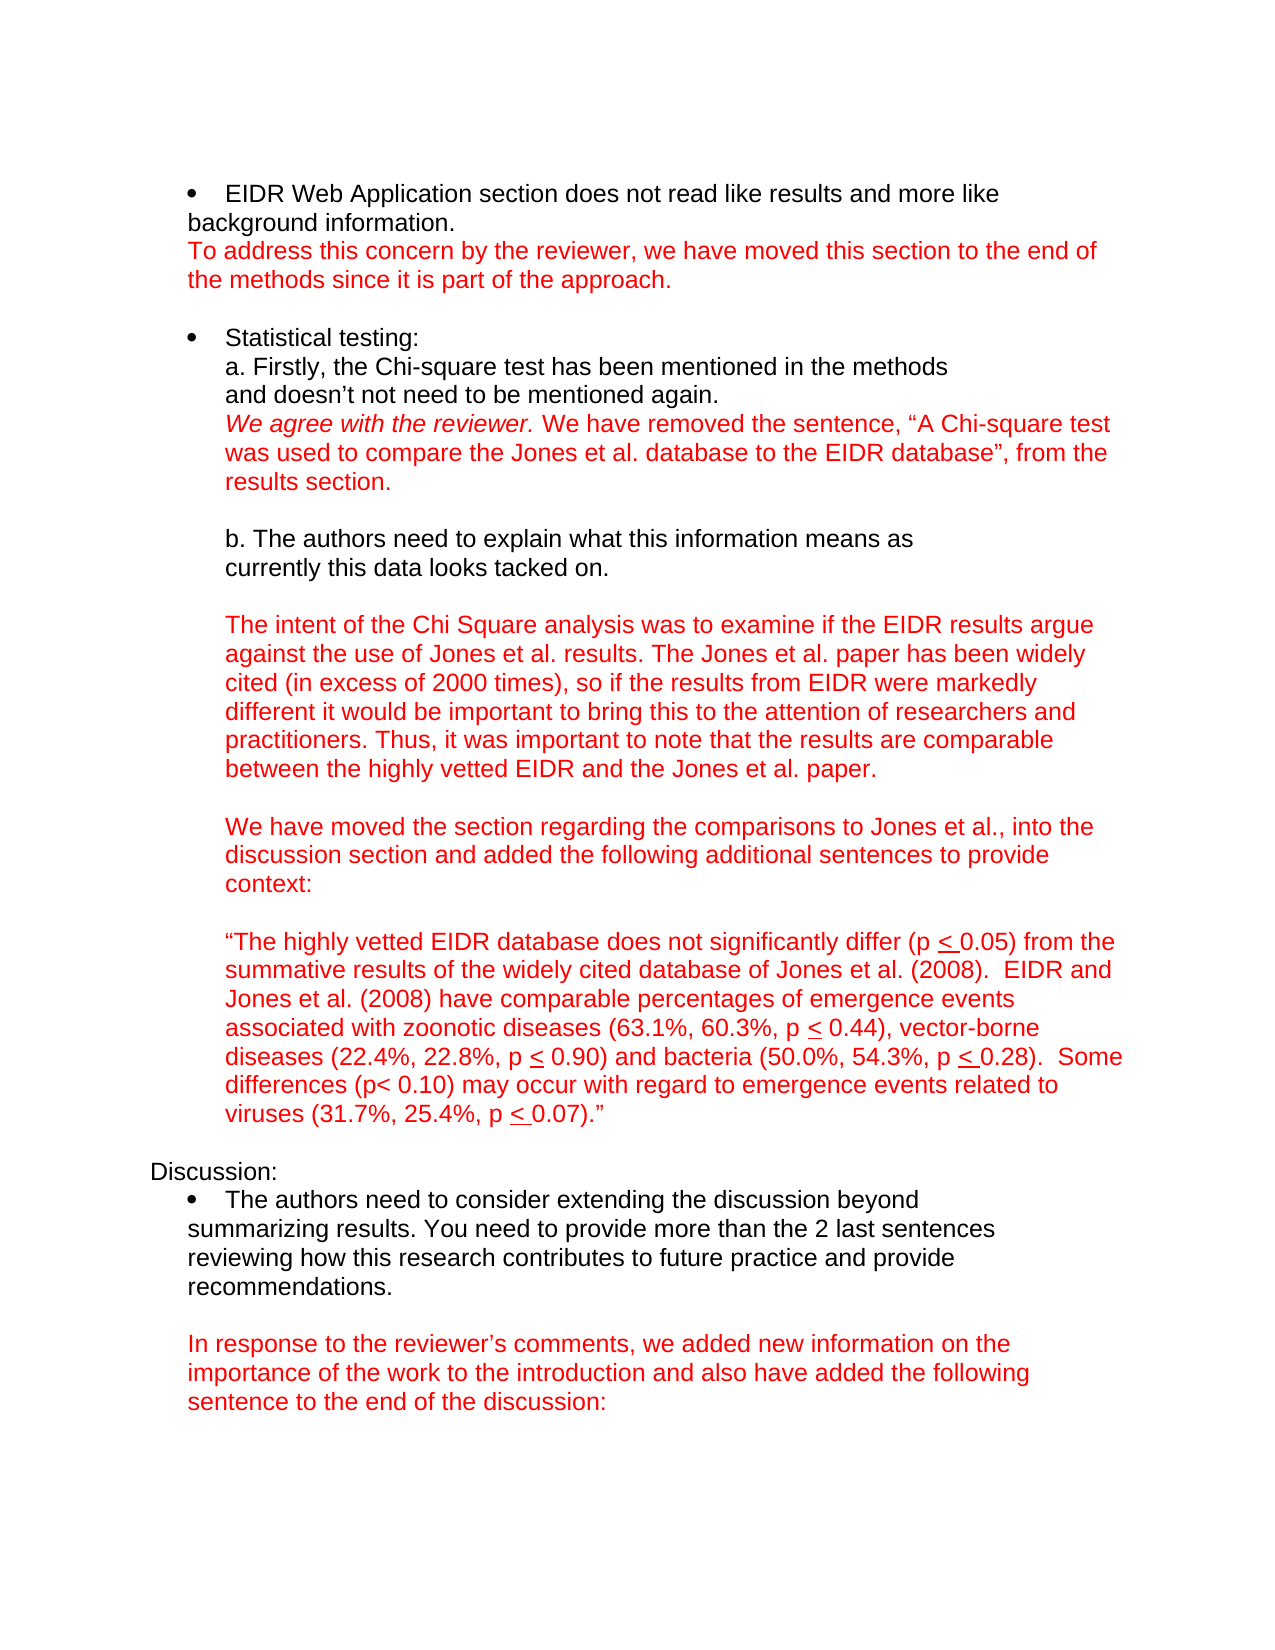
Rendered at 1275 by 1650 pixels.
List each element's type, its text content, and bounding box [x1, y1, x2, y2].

text In response to the reviewer’s comments, we added new information on the importance of the work to the introduction and also have added the following sentence to the end of the discussion: [187, 1329, 1125, 1415]
text summarizing results. You need to provide more than the 2 last sentences [187, 1214, 1125, 1243]
text b. The authors need to explain what this information means as [187, 524, 1125, 553]
text and doesn’t not need to be mentioned again. [187, 380, 1125, 409]
text We have moved the section regarding the comparisons to Jones et al., into the discussion section and added the following additional sentences to provide context: [225, 811, 1125, 898]
list EIDR Web Application section does not read like results and more like [187, 179, 1125, 208]
text The intent of the Chi Square analysis was to examine if the EIDR results argue against the use of Jones et al. results. The Jones et al. paper has been widely cited (in excess of 2000 times), so if the results from EIDR were markedly different it would be important to bring this to the attention of researchers and practitioners. Thus, it was important to note that the results are comparable between the highly vetted EIDR and the Jones et al. paper. [225, 610, 1125, 783]
text We agree with the reviewer. We have removed the sentence, “A Chi-square test was used to compare the Jones et al. database to the EIDR database”, from the results section. [225, 409, 1125, 495]
text a. Firstly, the Chi-square test has been mentioned in the methods [187, 351, 1125, 380]
text “The highly vetted EIDR database does not significantly differ (p < 0.05) from the summative results of the widely cited database of Jones et al. (2008). EIDR and Jones et al. (2008) have comparable percentages of emergence events associated with zoonotic diseases (63.1%, 60.3%, p < 0.44), vector-borne diseases (22.4%, 22.8%, p < 0.90) and bacteria (50.0%, 54.3%, p < 0.28). Some differences (p< 0.10) may occur with regard to emergence events related to viruses (31.7%, 25.4%, p < 0.07).” [225, 926, 1125, 1128]
text To address this concern by the reviewer, we have moved this section to the end of the methods since it is part of the approach. [187, 236, 1125, 294]
text currently this data looks tacked on. [225, 553, 1125, 581]
text recommendations. [187, 1272, 1125, 1300]
text reviewing how this research contributes to future practice and provide [187, 1243, 1125, 1272]
text Discussion: [150, 1156, 1125, 1185]
list Statistical testing: [187, 323, 1125, 351]
list The authors need to consider extending the discussion beyond [187, 1185, 1125, 1214]
text background information. [187, 208, 1125, 236]
